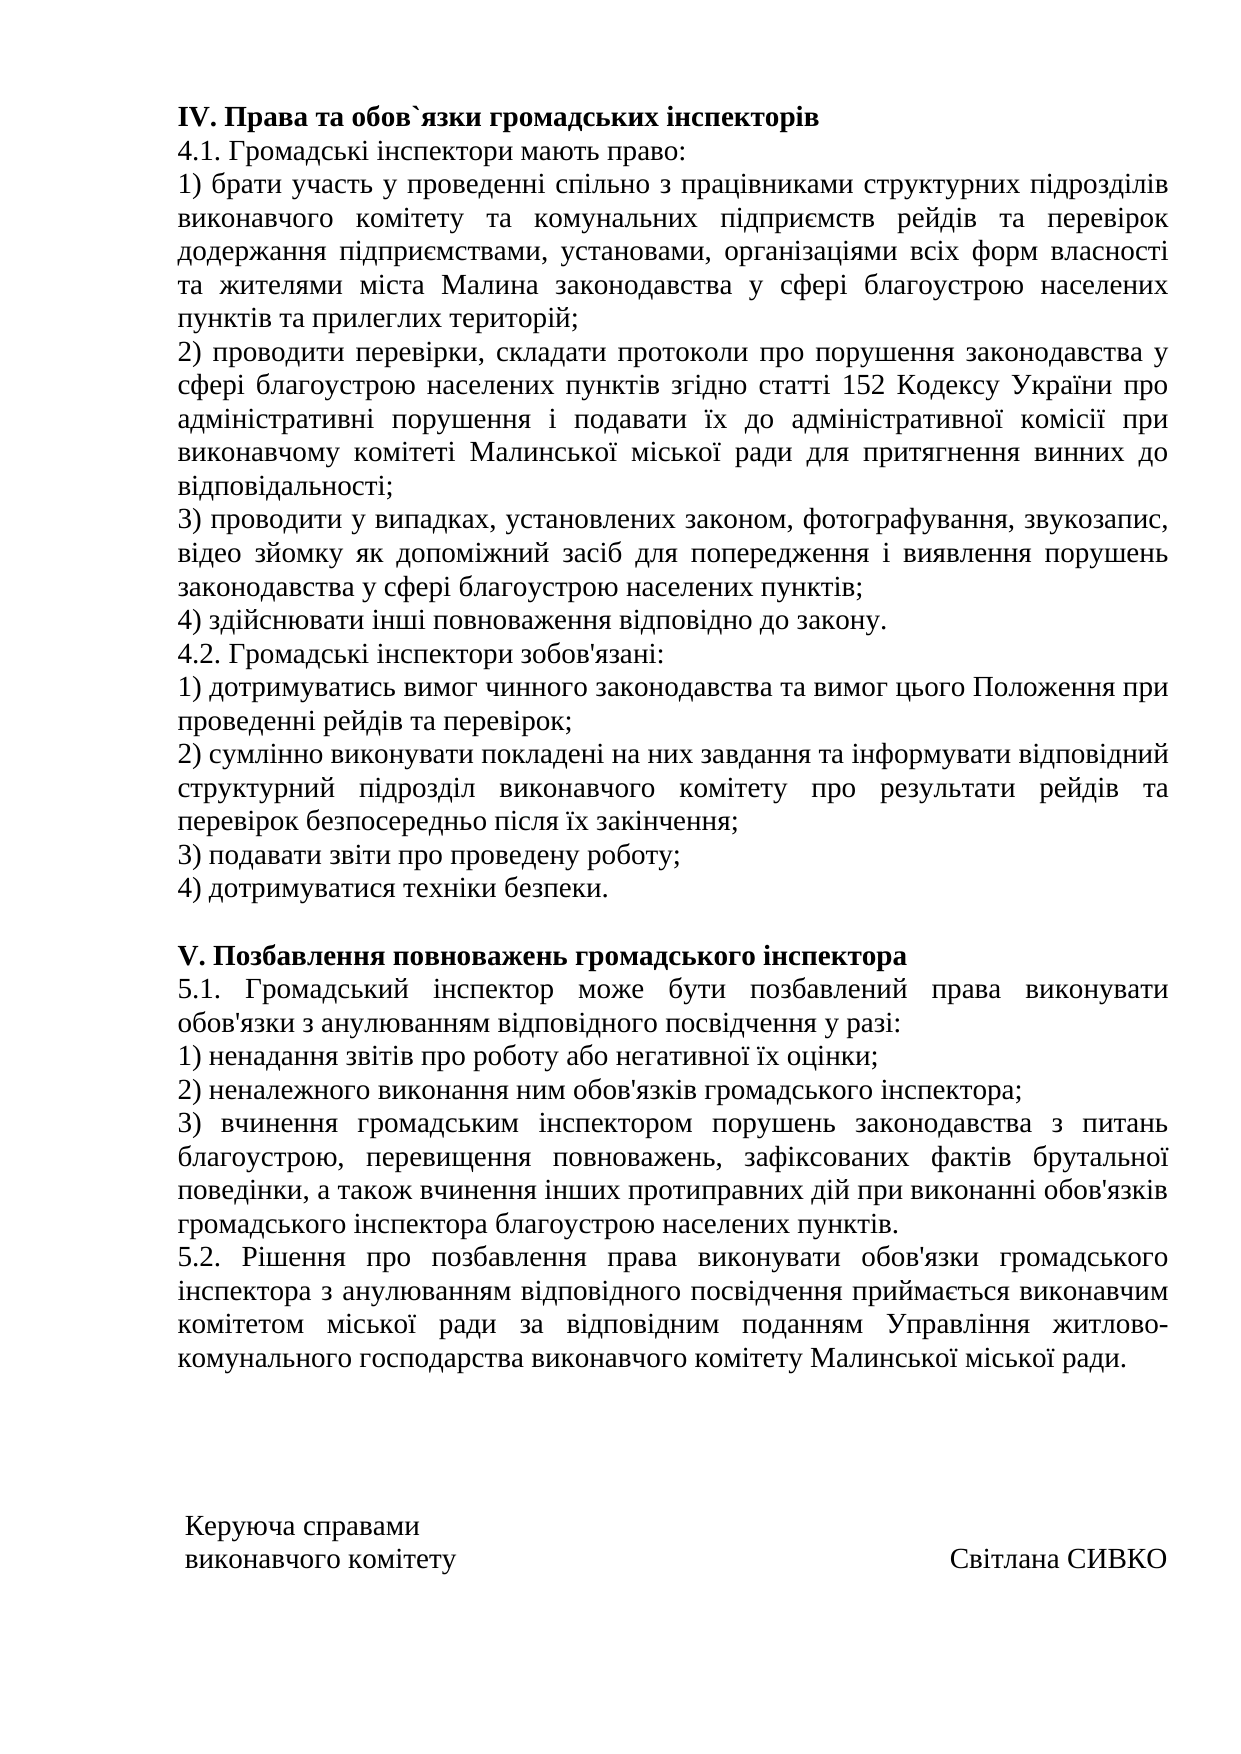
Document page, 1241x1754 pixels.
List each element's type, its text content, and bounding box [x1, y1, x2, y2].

text V. Позбавлення повноважень громадського інспектора [177, 938, 1169, 971]
text 5.2. Рішення про позбавлення права виконувати обов'язки громадського інспектора з анулюванням відповідного посвідчення приймається виконавчим комітетом міської ради за відповідним поданням Управління житлово-комунального господарства виконавчого комітету Малинської міської ради. [177, 1239, 1169, 1374]
text Керуюча справами [177, 1508, 1169, 1541]
text 1) брати участь у проведенні спільно з працівниками структурних підрозділів виконавчого комітету та комунальних підприємств рейдів та перевірок додержання підприємствами, установами, організаціями всіх форм власності та жителями міста Малина законодавства у сфері благоустрою населених пунктів та прилеглих територій; [177, 166, 1169, 334]
text виконавчого комітету Світлана СИВКО [177, 1541, 1169, 1575]
text 3) вчинення громадським інспектором порушень законодавства з питань благоустрою, перевищення повноважень, зафіксованих фактів брутальної поведінки, а також вчинення інших протиправних дій при виконанні обов'язків громадського інспектора благоустрою населених пунктів. [177, 1105, 1169, 1239]
text 2) сумлінно виконувати покладені на них завдання та інформувати відповідний структурний підрозділ виконавчого комітету про результати рейдів та перевірок безпосередньо після їх закінчення; [177, 736, 1169, 837]
text 2) неналежного виконання ним обов'язків громадського інспектора; [177, 1072, 1169, 1105]
text 4) дотримуватися техніки безпеки. [177, 871, 1169, 904]
text IV. Права та обов`язки громадських інспекторів [177, 99, 1169, 133]
text 3) проводити у випадках, установлених законом, фотографування, звукозапис, відео зйомку як допоміжний засіб для попередження і виявлення порушень законодавства у сфері благоустрою населених пунктів; [177, 502, 1169, 602]
text 4.2. Громадські інспектори зобов'язані: [177, 636, 1169, 669]
text 5.1. Громадський інспектор може бути позбавлений права виконувати обов'язки з анулюванням відповідного посвідчення у разі: [177, 971, 1169, 1038]
text 2) проводити перевірки, складати протоколи про порушення законодавства у сфері благоустрою населених пунктів згідно статті 152 Кодексу України про адміністративні порушення і подавати їх до адміністративної комісії при виконавчому комітеті Малинської міської ради для притягнення винних до відповідальності; [177, 334, 1169, 502]
text 4) здійснювати інші повноваження відповідно до закону. [177, 602, 1169, 636]
text 1) ненадання звітів про роботу або негативної їх оцінки; [177, 1038, 1169, 1072]
text 1) дотримуватись вимог чинного законодавства та вимог цього Положення при проведенні рейдів та перевірок; [177, 669, 1169, 736]
text 3) подавати звіти про проведену роботу; [177, 837, 1169, 871]
text 4.1. Громадські інспектори мають право: [177, 133, 1169, 166]
